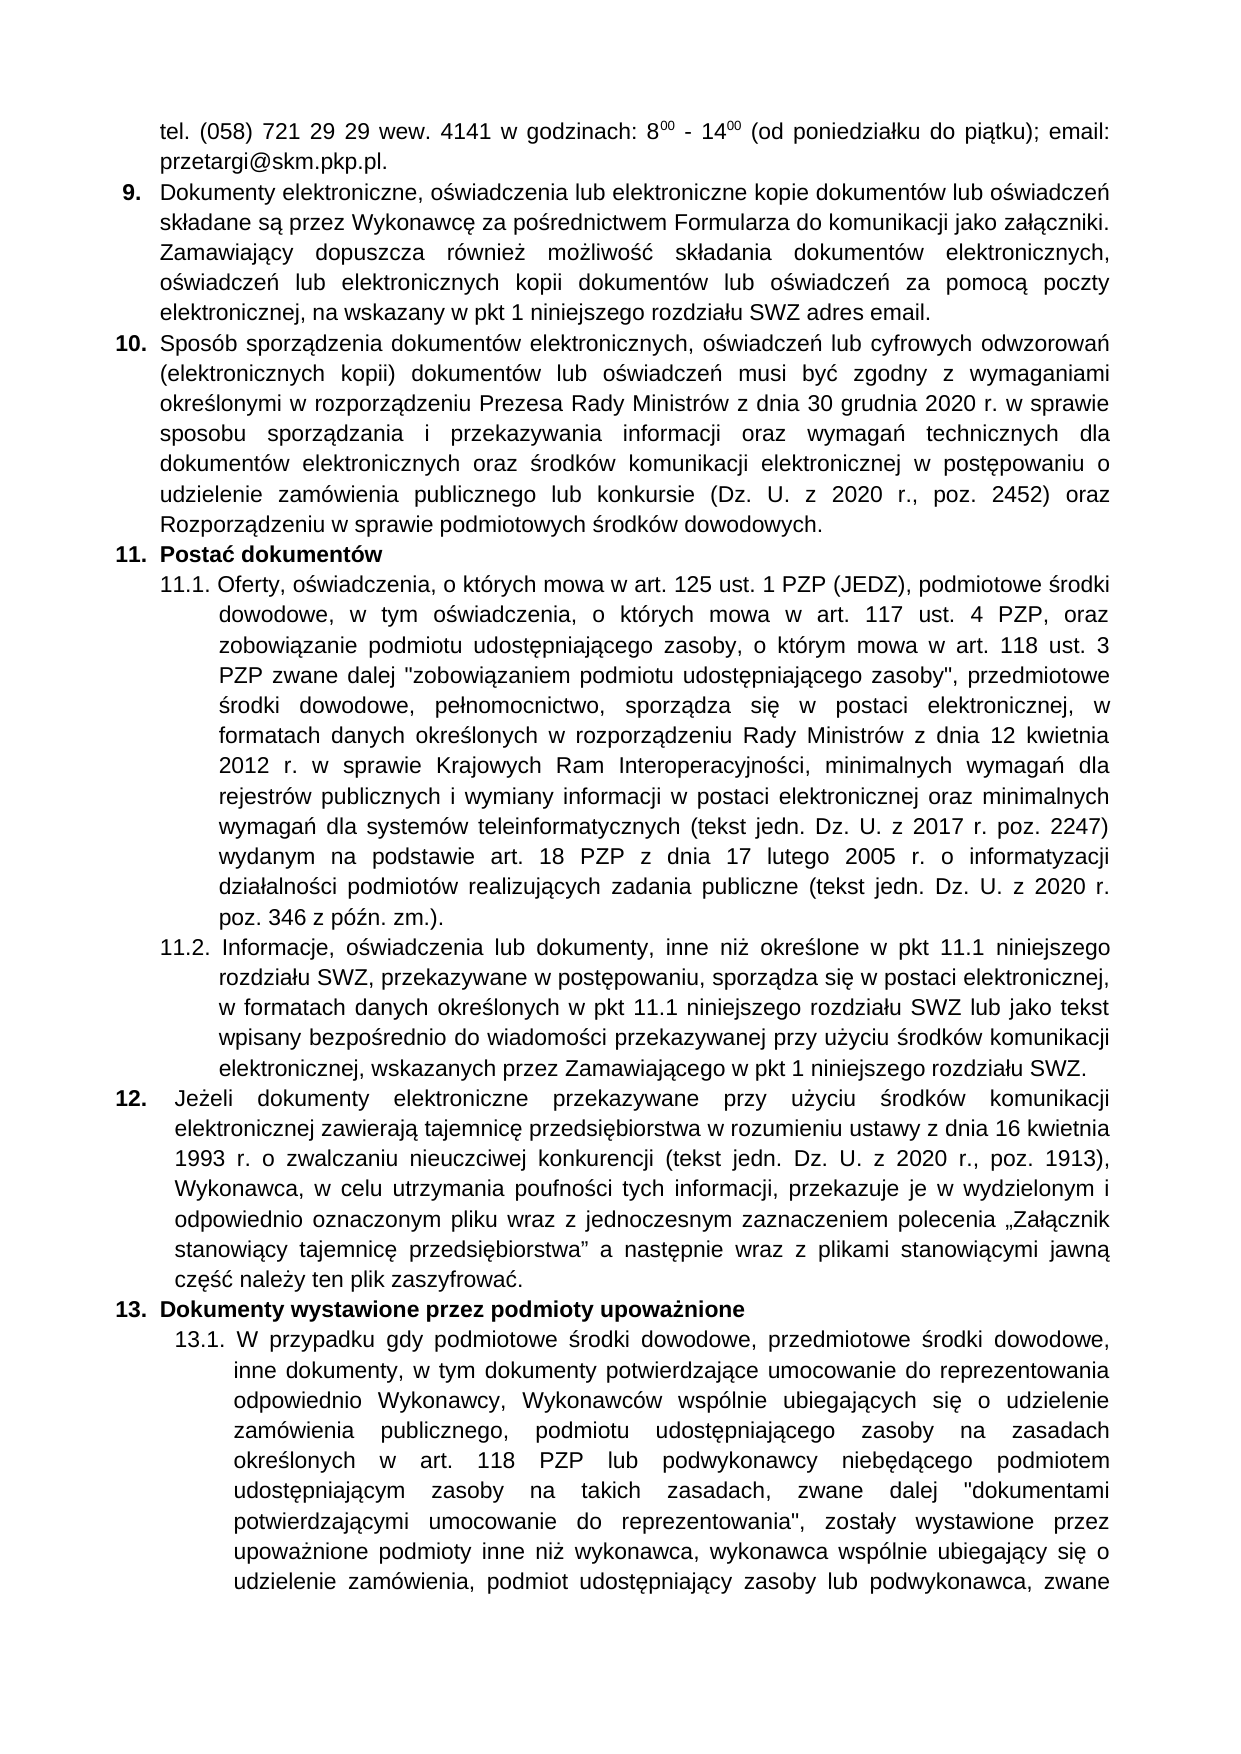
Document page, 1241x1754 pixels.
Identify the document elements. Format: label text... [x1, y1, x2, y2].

list 11.2. Informacje, oświadczenia lub dokumenty, inne niż określone w pkt 11.1 niniejszego rozdziału SWZ, przekazywane w postępowaniu, sporządza się w postaci elektronicznej, w formatach danych określonych w pkt 11.1 niniejszego rozdziału SWZ lub jako tekst wpisany bezpośrednio do wiadomości przekazywanej przy użyciu środków komunikacji elektronicznej, wskazanych przez Zamawiającego w pkt 1 niniejszego rozdziału SWZ. [159, 934, 1110, 1081]
list Sposób sporządzenia dokumentów elektronicznych, oświadczeń lub cyfrowych odwzorowań (elektronicznych kopii) dokumentów lub oświadczeń musi być zgodny z wymaganiami określonymi w rozporządzeniu Prezesa Rady Ministrów z dnia 30 grudnia 2020 r. w sprawie sposobu sporządzania i przekazywania informacji oraz wymagań technicznych dla dokumentów elektronicznych oraz środków komunikacji elektronicznej w postępowaniu o udzielenie zamówienia publicznego lub konkursie (Dz. U. z 2020 r., poz. 2452) oraz Rozporządzeniu w sprawie podmiotowych środków dowodowych. [115, 329, 1110, 537]
list Postać dokumentów [115, 541, 1110, 567]
list Dokumenty elektroniczne, oświadczenia lub elektroniczne kopie dokumentów lub oświadczeń składane są przez Wykonawcę za pośrednictwem Formularza do komunikacji jako załączniki. Zamawiający dopuszcza również możliwość składania dokumentów elektronicznych, oświadczeń lub elektronicznych kopii dokumentów lub oświadczeń za pomocą poczty elektronicznej, na wskazany w pkt 1 niniejszego rozdziału SWZ adres email. [122, 178, 1110, 326]
list Dokumenty wystawione przez podmioty upoważnione [115, 1296, 1110, 1323]
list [174, 1326, 1110, 1594]
list tel. (058) 721 29 29 wew. 4141 w godzinach: 800 - 1400 (od poniedziałku do piątku); email: przetargi@skm.pkp.pl. [159, 118, 1110, 175]
list 11.1. Oferty, oświadczenia, o których mowa w art. 125 ust. 1 PZP (JEDZ), podmiotowe środki dowodowe, w tym oświadczenia, o których mowa w art. 117 ust. 4 PZP, oraz zobowiązanie podmiotu udostępniającego zasoby, o którym mowa w art. 118 ust. 3 PZP zwane dalej "zobowiązaniem podmiotu udostępniającego zasoby", przedmiotowe środki dowodowe, pełnomocnictwo, sporządza się w postaci elektronicznej, w formatach danych określonych w rozporządzeniu Rady Ministrów z dnia 12 kwietnia 2012 r. w sprawie Krajowych Ram Interoperacyjności, minimalnych wymagań dla rejestrów publicznych i wymiany informacji w postaci elektronicznej oraz minimalnych wymagań dla systemów teleinformatycznych (tekst jedn. Dz. U. z 2017 r. poz. 2247) wydanym na podstawie art. 18 PZP z dnia 17 lutego 2005 r. o informatyzacji działalności podmiotów realizujących zadania publiczne (tekst jedn. Dz. U. z 2020 r. poz. 346 z późn. zm.). [159, 571, 1110, 930]
list Jeżeli dokumenty elektroniczne przekazywane przy użyciu środków komunikacji elektronicznej zawierają tajemnicę przedsiębiorstwa w rozumieniu ustawy z dnia 16 kwietnia 1993 r. o zwalczaniu nieuczciwej konkurencji (tekst jedn. Dz. U. z 2020 r., poz. 1913), Wykonawca, w celu utrzymania poufności tych informacji, przekazuje je w wydzielonym i odpowiednio oznaczonym pliku wraz z jednoczesnym zaznaczeniem polecenia „Załącznik stanowiący tajemnicę przedsiębiorstwa” a następnie wraz z plikami stanowiącymi jawną część należy ten plik zaszyfrować. [115, 1085, 1110, 1292]
